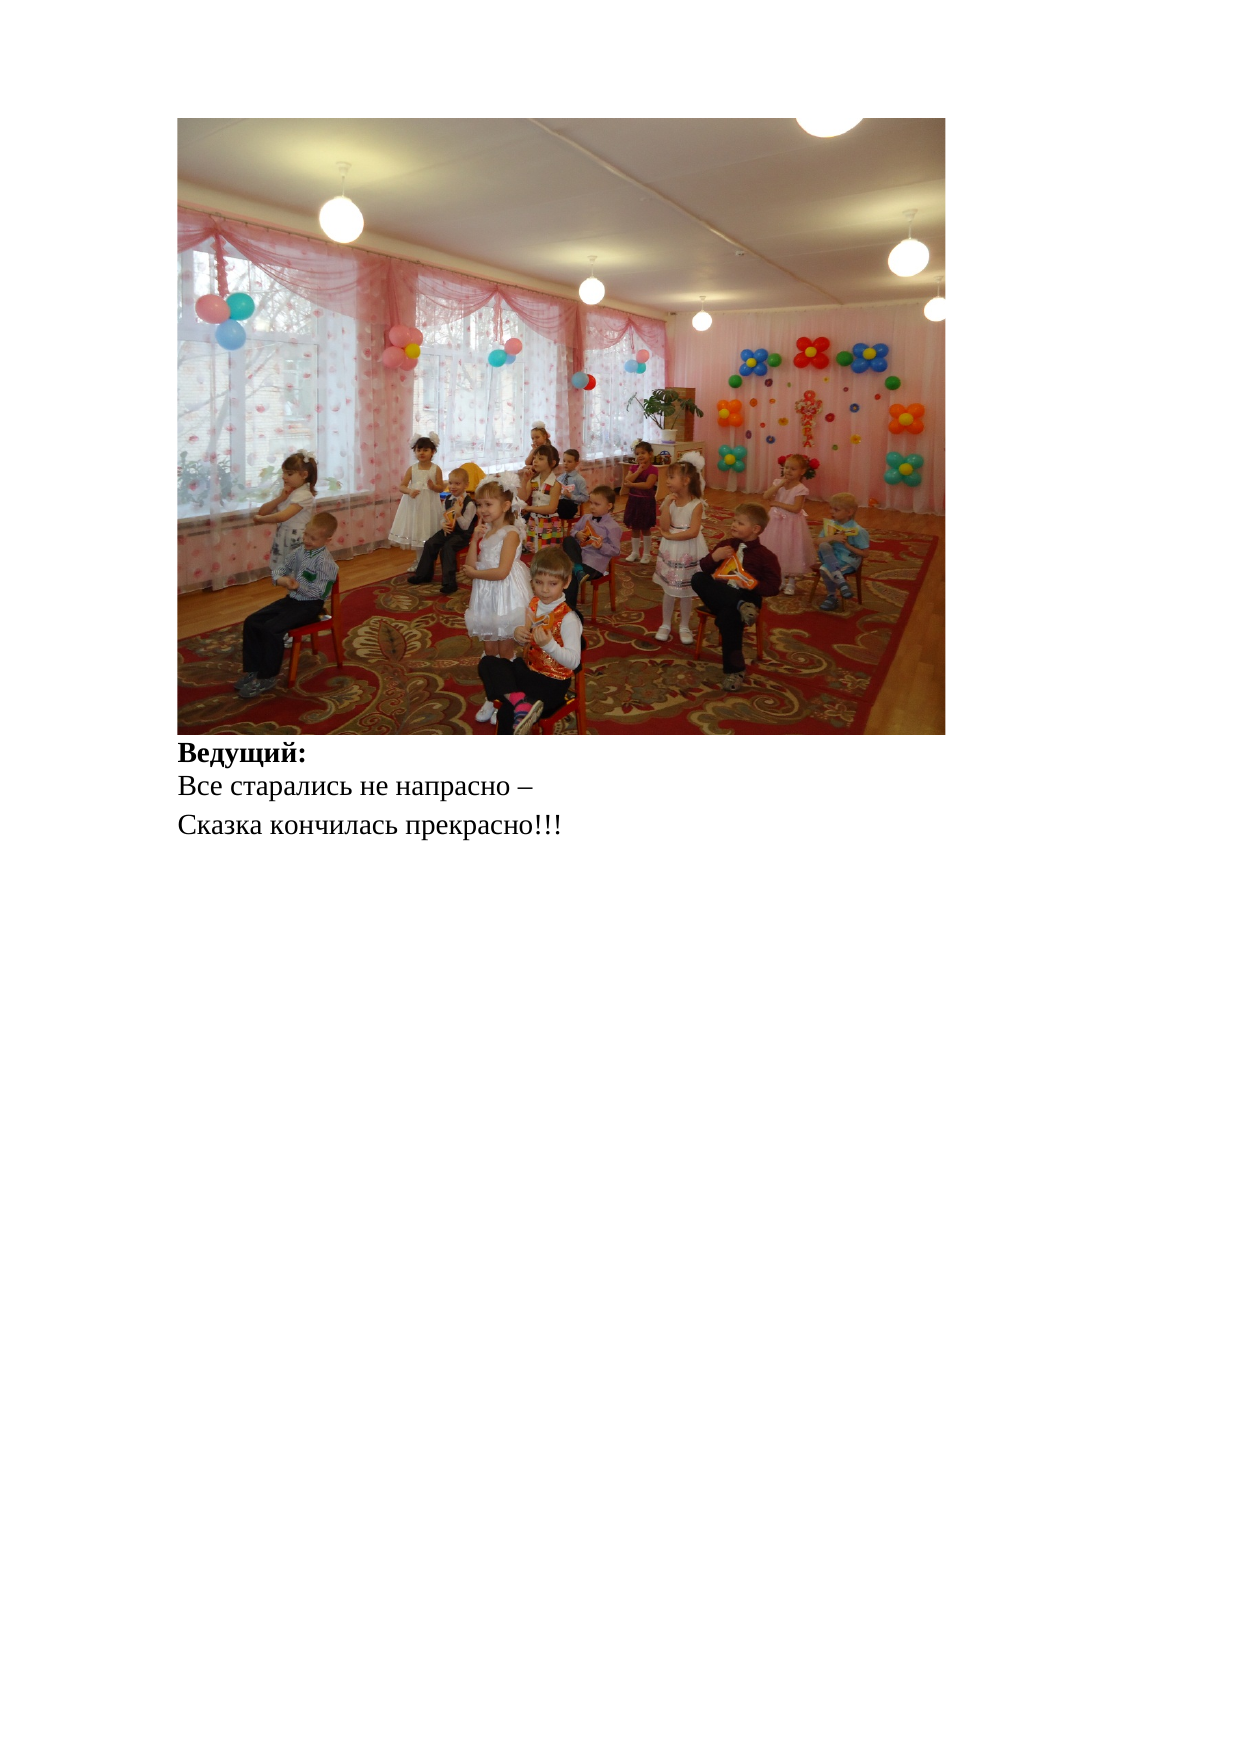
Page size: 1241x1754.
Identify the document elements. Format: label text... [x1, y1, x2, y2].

picture [177, 118, 946, 735]
text Ведущий: [177, 735, 1152, 768]
text Все старались не напрасно – Сказка кончилась прекрасно!!! [177, 768, 1152, 841]
